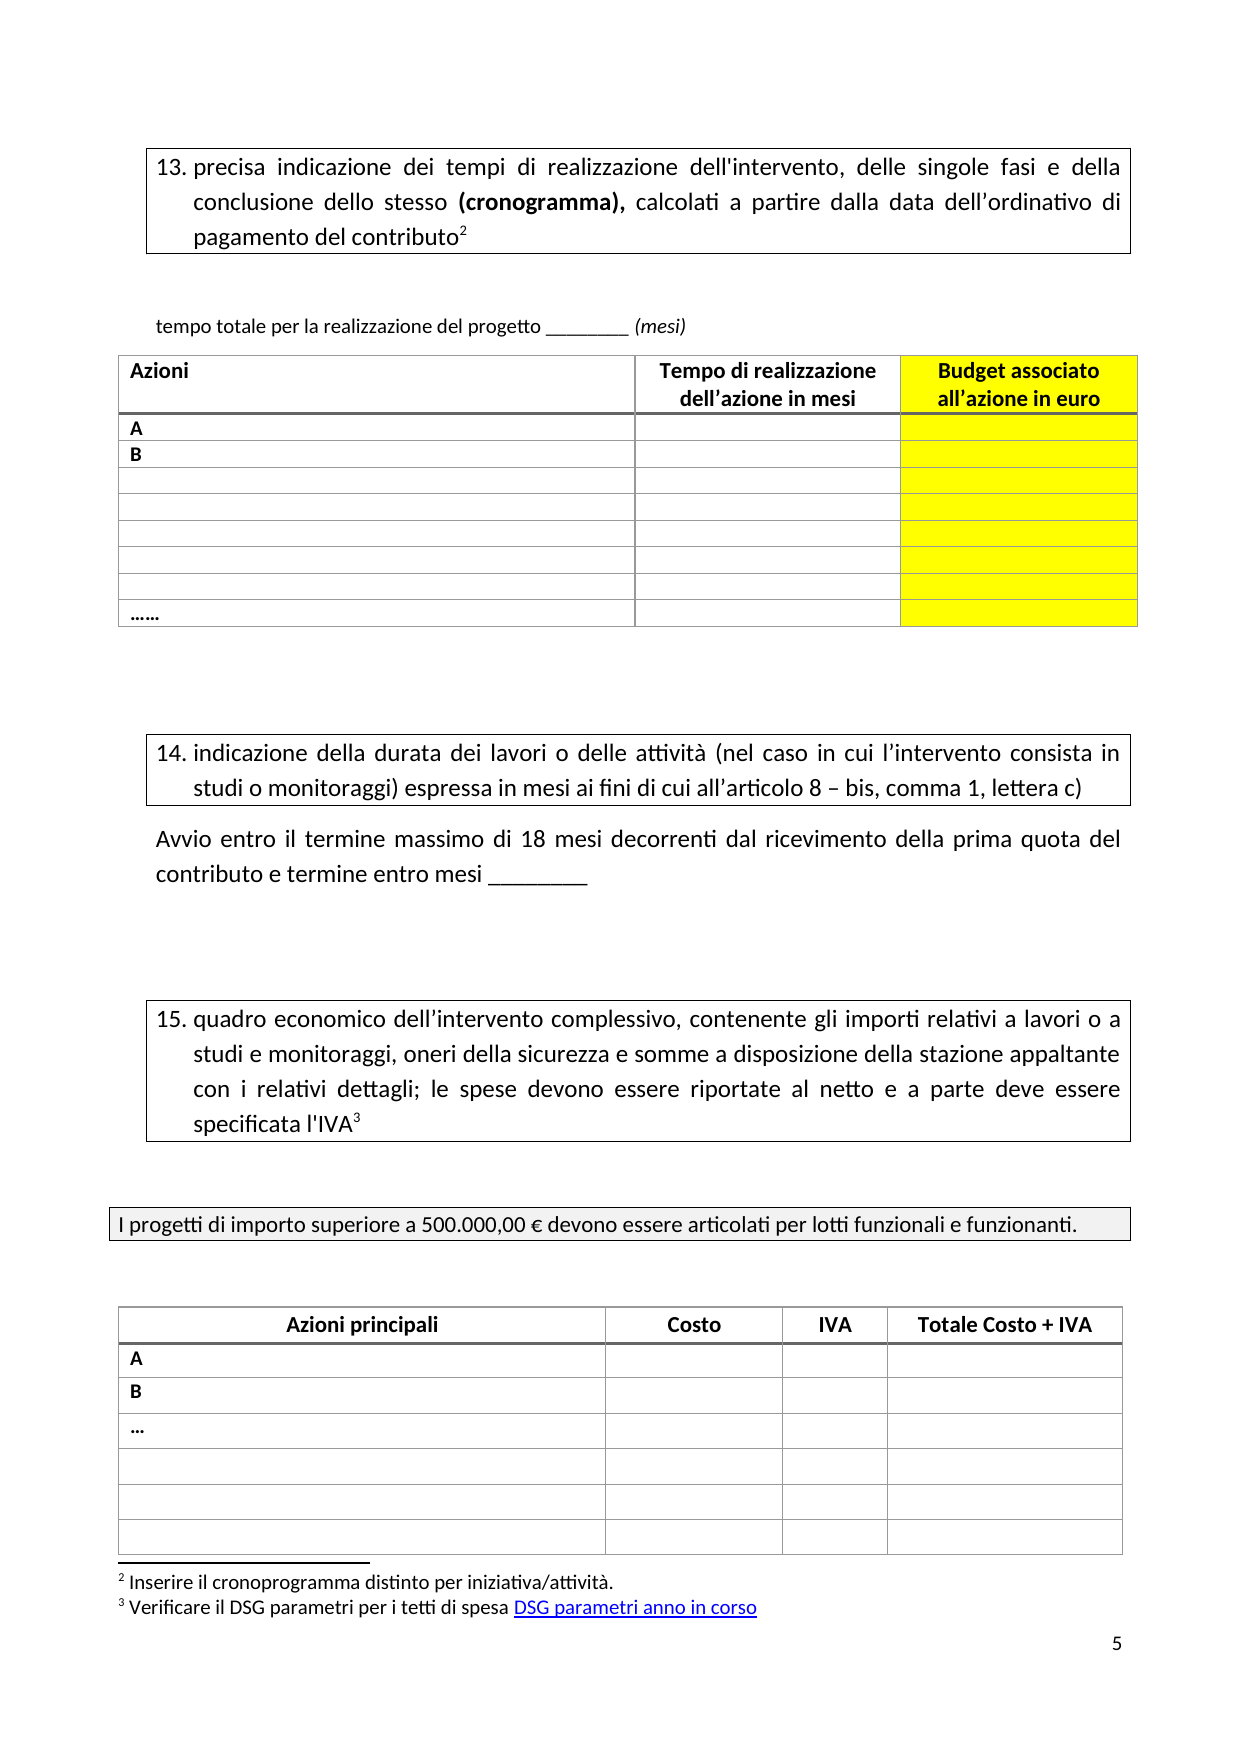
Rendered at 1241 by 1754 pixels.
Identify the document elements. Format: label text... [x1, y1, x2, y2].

table_cell [901, 468, 1137, 493]
table_cell … [119, 1414, 605, 1448]
table_cell [119, 494, 634, 520]
table_cell [636, 600, 900, 626]
table_cell [888, 1485, 1122, 1519]
table_cell [636, 547, 900, 573]
table_cell [636, 521, 900, 546]
table_cell [119, 547, 634, 573]
table_cell [783, 1414, 887, 1448]
table_cell [606, 1485, 782, 1519]
table_cell [888, 1378, 1122, 1413]
list quadro economico dell’intervento complessivo, contenente gli importi relativi a lavori o a studi e monitoraggi, oneri della sicurezza e somme a disposizione della stazione appaltante con i relativi dettagli; le spese devono essere riportate al netto e a parte deve essere specificata l'IVA [147, 1001, 1130, 1141]
table_header Budget associato all’azione in euro [901, 356, 1137, 412]
table_cell A [119, 1345, 605, 1377]
table_cell [636, 468, 900, 493]
table_cell [901, 574, 1137, 599]
text Avvio entro il termine massimo di 18 mesi decorrenti dal ricevimento della prima quota del contributo e termine entro mesi ________ [156, 823, 1122, 888]
table_header Tempo di realizzazione dell’azione in mesi [636, 356, 900, 412]
table_cell [606, 1345, 782, 1377]
table_cell [901, 494, 1137, 520]
text tempo totale per la realizzazione del progetto ________ (mesi) [156, 313, 1122, 338]
table_cell [783, 1485, 887, 1519]
table_cell …… [119, 600, 634, 626]
table_cell [901, 441, 1137, 467]
table_cell [606, 1414, 782, 1448]
table_cell [901, 547, 1137, 573]
table_cell [636, 415, 900, 440]
table_cell [606, 1520, 782, 1554]
list indicazione della durata dei lavori o delle attività (nel caso in cui l’intervento consista in studi o monitoraggi) espressa in mesi ai fini di cui all’articolo 8 – bis, comma 1, lettera c) [147, 735, 1130, 805]
table_cell [888, 1414, 1122, 1448]
table_cell [783, 1520, 887, 1554]
table_cell [783, 1345, 887, 1377]
table_cell [888, 1345, 1122, 1377]
table_header Azioni principali [119, 1308, 605, 1342]
table_cell A [119, 415, 634, 440]
table_cell [783, 1378, 887, 1413]
table_cell B [119, 1378, 605, 1413]
table_cell [888, 1449, 1122, 1483]
table_cell [606, 1449, 782, 1483]
table_cell [901, 600, 1137, 626]
table_cell [119, 468, 634, 493]
table_cell [119, 574, 634, 599]
table_cell [901, 521, 1137, 546]
table_cell [888, 1520, 1122, 1554]
table_cell [606, 1378, 782, 1413]
table_cell [119, 1485, 605, 1519]
list precisa indicazione dei tempi di realizzazione dell'intervento, delle singole fasi e della conclusione dello stesso (cronogramma), calcolati a partire dalla data dell’ordinativo di pagamento del contributo [147, 149, 1130, 253]
table_header Azioni [119, 356, 634, 412]
table_header Costo [606, 1308, 782, 1342]
table_cell [636, 441, 900, 467]
table_cell B [119, 441, 634, 467]
table_cell [901, 415, 1137, 440]
text I progetti di importo superiore a 500.000,00 € devono essere articolati per lotti funzionali e funzionanti. [110, 1208, 1130, 1240]
table_cell [119, 1520, 605, 1554]
table_cell [636, 494, 900, 520]
table_header IVA [783, 1308, 887, 1342]
table_cell [119, 1449, 605, 1483]
table_cell [119, 521, 634, 546]
table_header Totale Costo + IVA [888, 1308, 1122, 1342]
table_cell [783, 1449, 887, 1483]
table_cell [636, 574, 900, 599]
